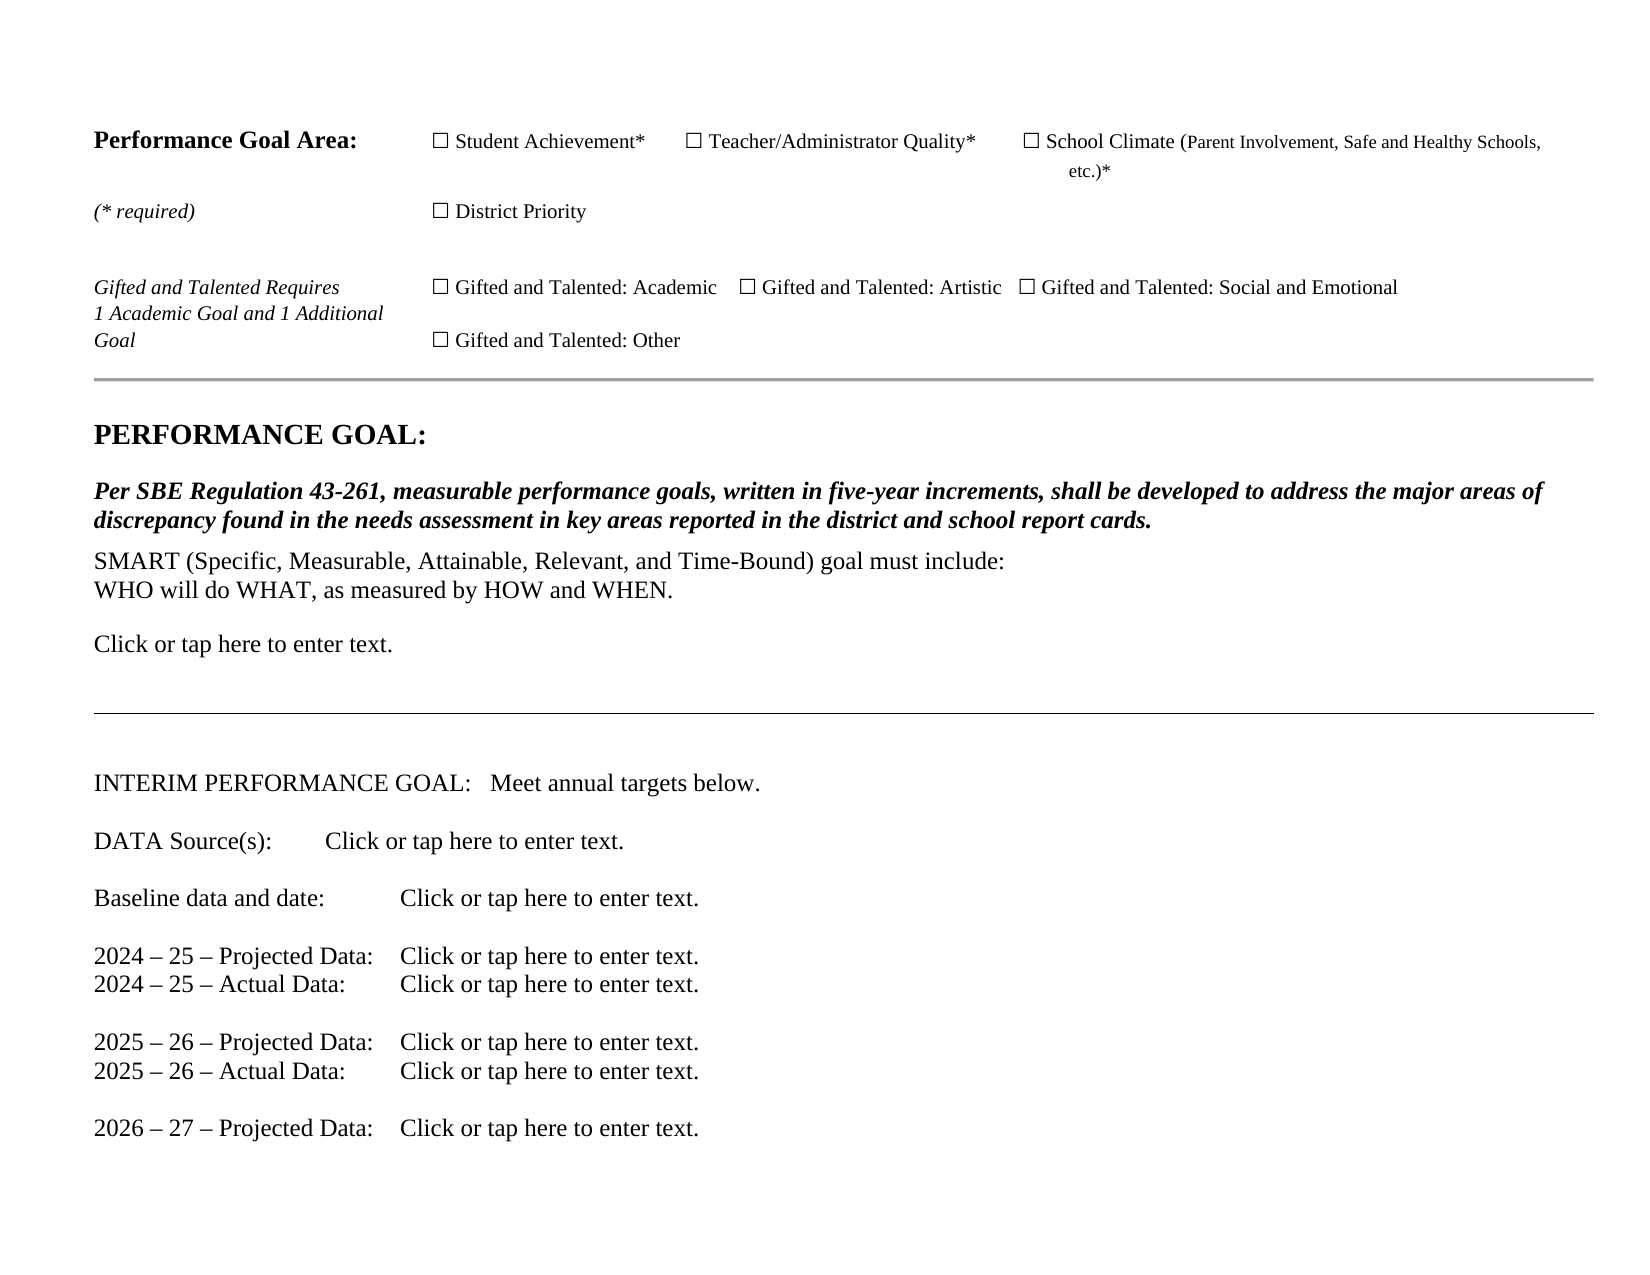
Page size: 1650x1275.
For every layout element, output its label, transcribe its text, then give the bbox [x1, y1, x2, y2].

text Goal Gifted and Talented: Other [94, 325, 1594, 353]
text 2024 – 25 – Actual Data: [94, 969, 1594, 998]
text Baseline data and date: [94, 883, 1594, 912]
text Performance Goal Area: Student Achievement* Teacher/Administrator Quality* School Climate (Parent Involvement, Safe and Healthy Schools, etc.)* [94, 125, 1594, 183]
text (* required) District Priority [94, 196, 1594, 224]
text INTERIM PERFORMANCE GOAL: Meet annual targets below. [94, 768, 1594, 797]
text 2024 – 25 – Projected Data: [94, 941, 1594, 969]
text 2025 – 26 – Actual Data: [94, 1056, 1594, 1084]
text PERFORMANCE GOAL: [94, 382, 1594, 450]
text Per SBE Regulation 43-261, measurable performance goals, written in five-year increments, shall be developed to address the major areas of discrepancy found in the needs assessment in key areas reported in the district and school report cards. [94, 476, 1594, 534]
text 2025 – 26 – Projected Data: [94, 1027, 1594, 1056]
text Gifted and Talented Requires Gifted and Talented: Academic Gifted and Talented: Artistic Gifted and Talented: Social and Emotional [94, 272, 1594, 301]
text SMART (Specific, Measurable, Attainable, Relevant, and Time-Bound) goal must include: [94, 546, 1594, 575]
text WHO will do WHAT, as measured by HOW and WHEN. [94, 575, 1594, 604]
text DATA Source(s): [94, 826, 1594, 854]
text 1 Academic Goal and 1 Additional [94, 301, 1594, 325]
text 2026 – 27 – Projected Data: [94, 1113, 1594, 1142]
